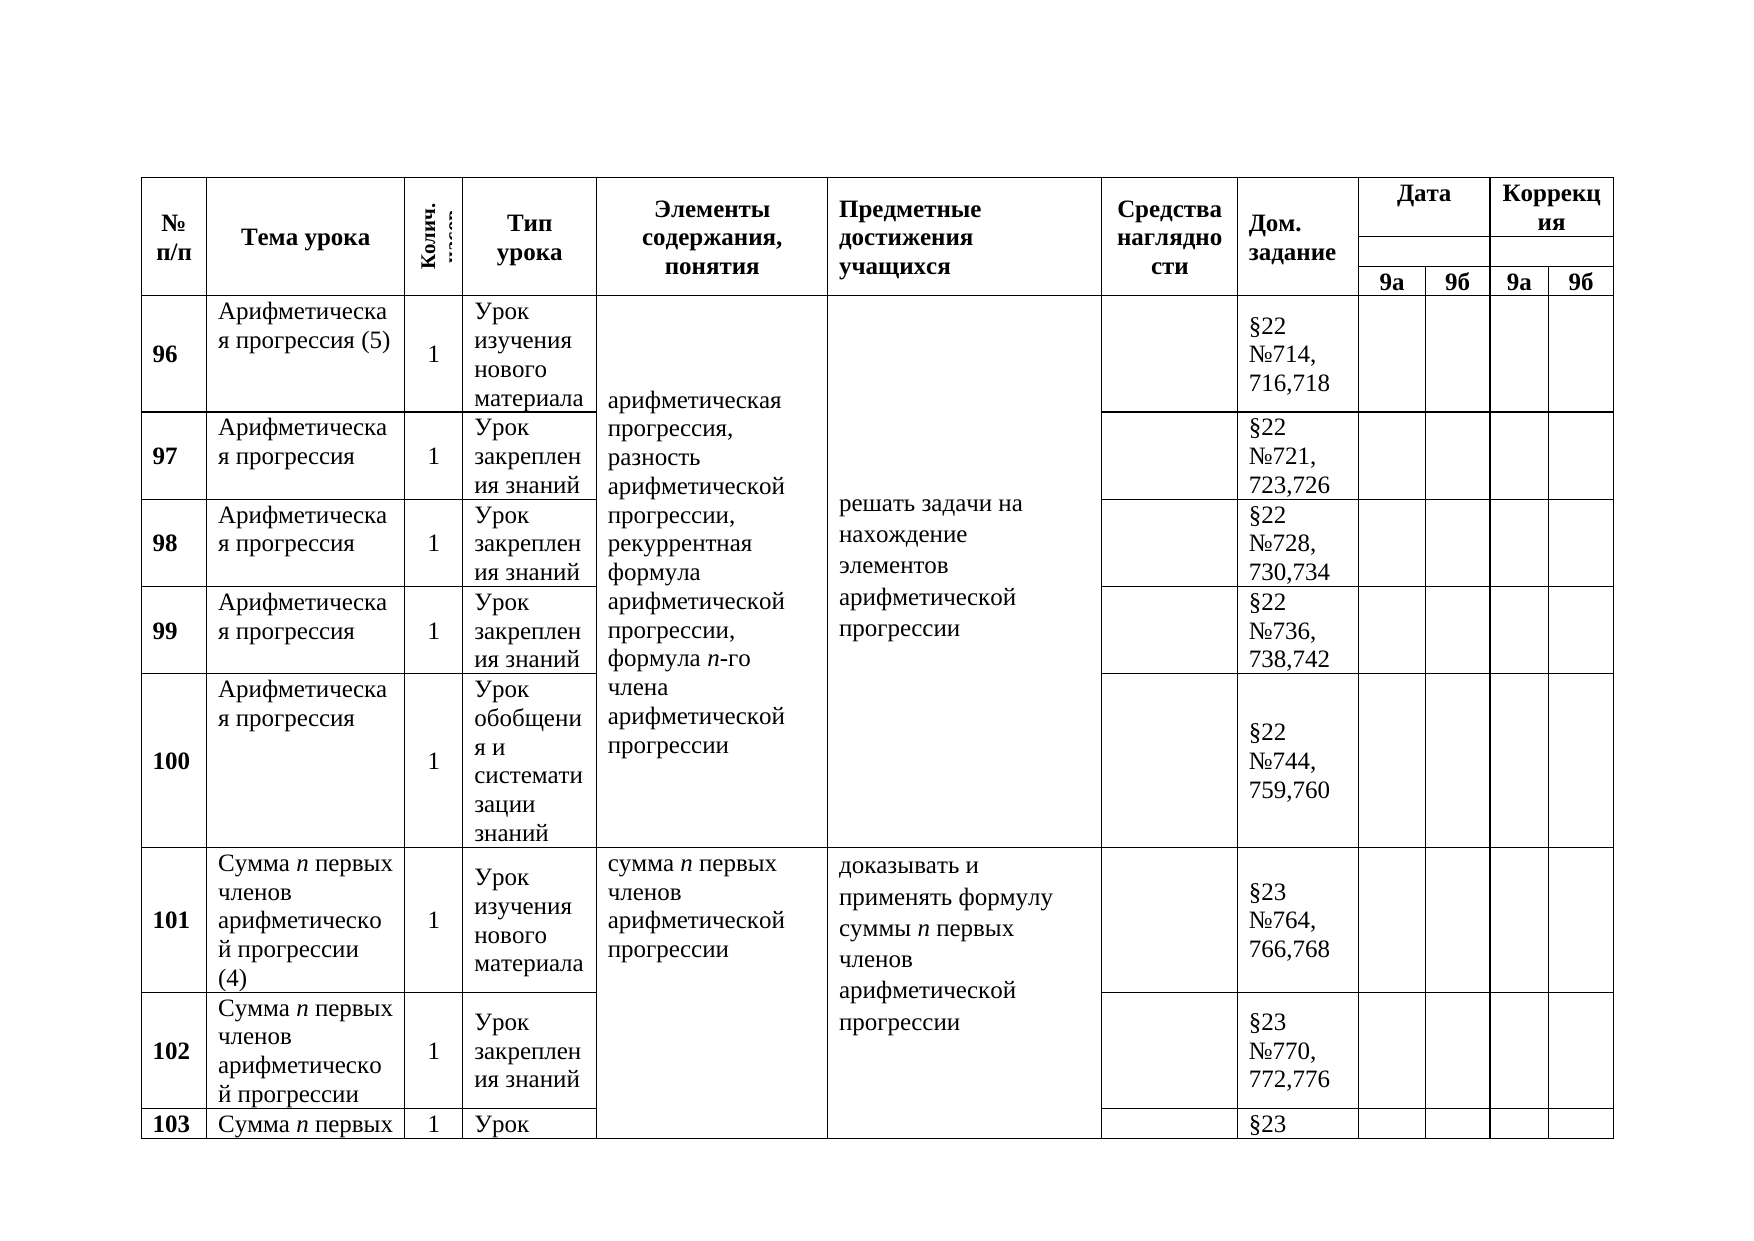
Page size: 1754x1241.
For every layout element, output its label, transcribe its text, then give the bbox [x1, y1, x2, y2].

table_header № п/п [142, 178, 206, 295]
table_cell сумма n первых членов арифметической прогрессии [597, 848, 827, 1137]
table_cell [1426, 993, 1489, 1108]
table_cell [1549, 413, 1613, 499]
table_cell §22 №728, 730,734 [1238, 500, 1358, 586]
table_cell Арифметическая прогрессия [207, 587, 404, 673]
table_cell [1359, 993, 1425, 1108]
table_cell [1491, 993, 1548, 1108]
table_cell [1549, 587, 1613, 673]
table_cell 101 [142, 848, 206, 992]
table_cell [1359, 237, 1489, 266]
table_header Элементы содержания, понятия [597, 178, 827, 295]
table_cell 96 [142, 296, 206, 411]
table_cell [1102, 413, 1237, 499]
table_cell [1491, 500, 1548, 586]
table_cell 1 [405, 500, 462, 586]
table_header Дата [1359, 178, 1489, 236]
table_cell [1491, 237, 1613, 266]
table_cell Арифметическая прогрессия (5) [207, 296, 404, 411]
table_cell [1549, 296, 1613, 411]
table_cell [1491, 587, 1548, 673]
table_cell Урок изучения нового материала [463, 848, 596, 992]
table_cell [1426, 500, 1489, 586]
table_cell [1549, 848, 1613, 992]
table_cell §22 №721, 723,726 [1238, 413, 1358, 499]
table_cell Арифметическая прогрессия [207, 674, 404, 847]
table_cell Урок обобщения и систематизации знаний [463, 674, 596, 847]
table_cell [1491, 296, 1548, 411]
table_cell Арифметическая прогрессия [207, 500, 404, 586]
table_cell 99 [142, 587, 206, 673]
table_cell 100 [142, 674, 206, 847]
table_cell [1359, 674, 1425, 847]
table_cell арифметическая прогрессия, разность арифметической прогрессии, рекуррентная формула арифметической прогрессии, формула n-го члена арифметической прогрессии [597, 296, 827, 847]
table_cell 1 [405, 1109, 462, 1137]
table_cell 1 [405, 296, 462, 411]
table_cell §23 №770, 772,776 [1238, 993, 1358, 1108]
table_cell 9б [1426, 267, 1489, 295]
table_cell [1491, 1109, 1548, 1137]
table_cell 98 [142, 500, 206, 586]
table_cell §22 №736, 738,742 [1238, 587, 1358, 673]
table_cell [1359, 500, 1425, 586]
table_cell 1 [405, 587, 462, 673]
table_cell [1359, 413, 1425, 499]
table_cell [1359, 587, 1425, 673]
table_cell [1102, 993, 1237, 1108]
table_cell Арифметическая прогрессия [207, 413, 404, 499]
table_cell 9а [1491, 267, 1548, 295]
table_cell 102 [142, 993, 206, 1108]
table_cell 1 [405, 674, 462, 847]
table_cell 1 [405, 413, 462, 499]
table_cell [1491, 848, 1548, 992]
table_cell Урок изучения нового материала [463, 296, 596, 411]
table_cell [1359, 296, 1425, 411]
table_cell [1491, 413, 1548, 499]
table_cell Урок закрепления знаний [463, 413, 596, 499]
table_cell 9а [1359, 267, 1425, 295]
table_cell [1102, 296, 1237, 411]
table_cell [1102, 500, 1237, 586]
table_cell 1 [405, 993, 462, 1108]
table_cell [1491, 674, 1548, 847]
table_cell [1549, 1109, 1613, 1137]
table_cell 9б [1549, 267, 1613, 295]
table_header Коррекция [1491, 178, 1613, 236]
table_cell Урок закрепления знаний [463, 500, 596, 586]
table_cell [1426, 848, 1489, 992]
table_cell Урок закрепления знаний [463, 587, 596, 673]
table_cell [207, 1109, 404, 1137]
table_cell [1549, 993, 1613, 1108]
table_cell [1426, 296, 1489, 411]
table_cell §23 №778, 781,784 [1238, 1109, 1358, 1137]
table_cell Сумма п первых членов арифметической прогрессии (4) [207, 848, 404, 992]
table_cell Урок закрепления знаний [463, 993, 596, 1108]
table_header Средства наглядности [1102, 178, 1237, 295]
table_cell 97 [142, 413, 206, 499]
table_cell [1102, 1109, 1237, 1137]
table_cell §23 №764, 766,768 [1238, 848, 1358, 992]
table_header Колич. часов [405, 178, 462, 295]
table_cell 103 [142, 1109, 206, 1137]
table_cell [1359, 1109, 1425, 1137]
table_header Тип урока [463, 178, 596, 295]
table_cell [1102, 848, 1237, 992]
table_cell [207, 993, 404, 1108]
table_cell [1102, 674, 1237, 847]
table_cell решать задачи на нахождение элементов арифметической прогрессии [828, 296, 1101, 847]
table_header Дом. задание [1238, 178, 1358, 295]
table_cell §22 №714, 716,718 [1238, 296, 1358, 411]
table_cell [1426, 1109, 1489, 1137]
table_cell Урок закрепления знаний [463, 1109, 596, 1137]
table_cell §22 №744, 759,760 [1238, 674, 1358, 847]
table_cell [1359, 848, 1425, 992]
table_cell [1549, 500, 1613, 586]
table_header Тема урока [207, 178, 404, 295]
table_cell [1426, 413, 1489, 499]
table_cell доказывать и применять формулу суммы n первых членов арифметической прогрессии [828, 848, 1101, 1137]
table_cell [1102, 587, 1237, 673]
table_cell [1426, 587, 1489, 673]
table_cell 1 [405, 848, 462, 992]
table_cell [1549, 674, 1613, 847]
table_cell [1426, 674, 1489, 847]
table_header Предметные достижения учащихся [828, 178, 1101, 295]
